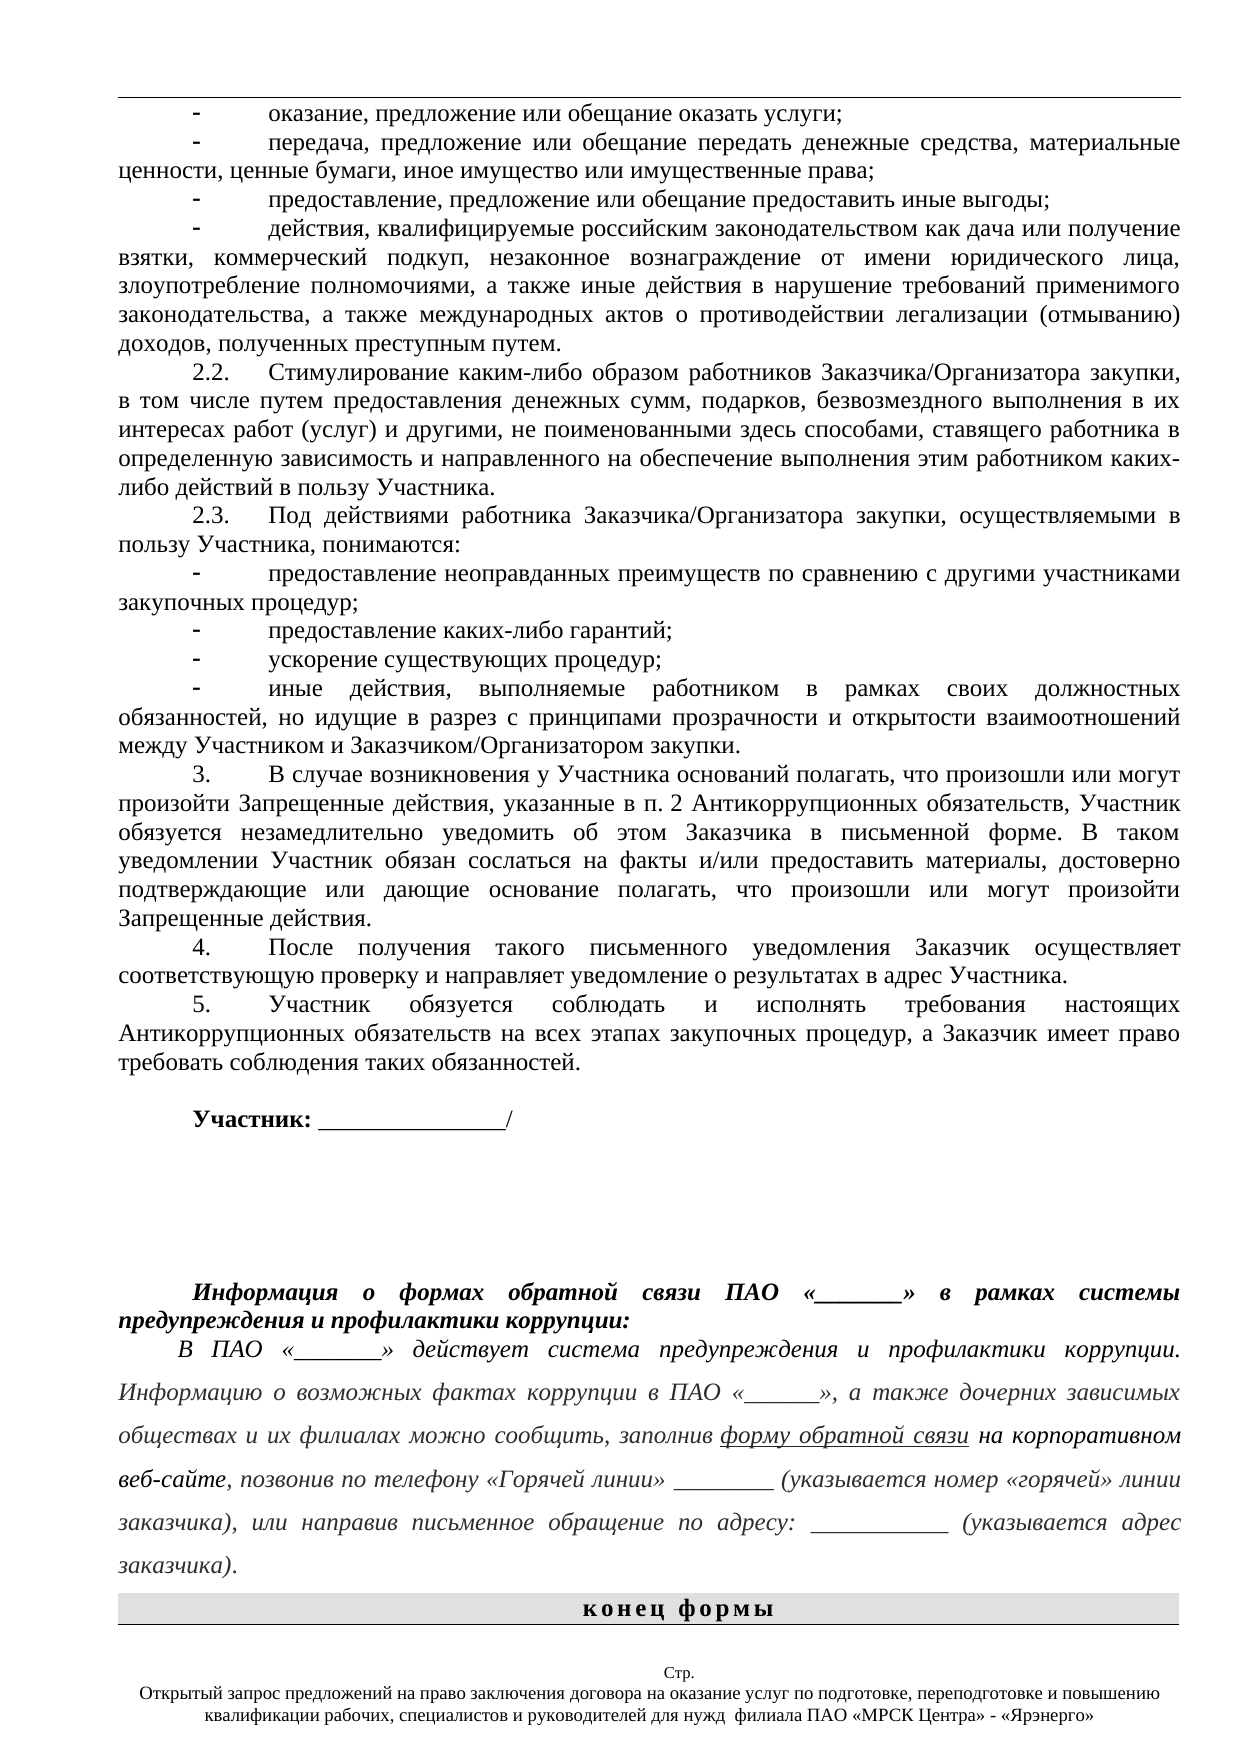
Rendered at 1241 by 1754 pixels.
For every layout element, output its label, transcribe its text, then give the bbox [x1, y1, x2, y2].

text В ПАО «_______» действует система предупреждения и профилактики коррупции. Информацию о возможных фактах коррупции в ПАО «______», а также дочерних зависимых обществах и их филиалах можно сообщить, заполнив форму обратной связи на корпоративном веб-сайте, позвонив по телефону «Горячей линии» ________ (указывается номер «горячей» линии заказчика), или направив письменное обращение по адресу: ___________ (указывается адрес заказчика). [118, 1536, 1181, 1579]
list Участник обязуется соблюдать и исполнять требования настоящих Антикоррупционных обязательств на всех этапах закупочных процедур, а Заказчик имеет право требовать соблюдения таких обязанностей. [118, 989, 1181, 1076]
list оказание, предложение или обещание оказать услуги; [118, 98, 1181, 127]
text Участник: _______________/ [118, 1104, 1181, 1133]
text конец формы [118, 1593, 1179, 1624]
list предоставление, предложение или обещание предоставить иные выгоды; [118, 184, 1181, 213]
list передача, предложение или обещание передать денежные средства, материальные ценности, ценные бумаги, иное имущество или имущественные права; [118, 127, 1181, 184]
list предоставление каких-либо гарантий; [118, 616, 1181, 644]
text Информация о формах обратной связи ПАО «_______» в рамках системы предупреждения и профилактики коррупции: [118, 1277, 1181, 1334]
list Cтимулирование каким-либо образом работников Заказчика/Организатора закупки, в том числе путем предоставления денежных сумм, подарков, безвозмездного выполнения в их интересах работ (услуг) и другими, не поименованными здесь способами, ставящего работника в определенную зависимость и направленного на обеспечение выполнения этим работником каких-либо действий в пользу Участника. [118, 357, 1181, 501]
text В ПАО «_______» действует система предупреждения и профилактики коррупции. Информацию о возможных фактах коррупции в ПАО «______», а также дочерних зависимых обществах и их филиалах можно сообщить, заполнив форму обратной связи на корпоративном веб-сайте, позвонив по телефону «Горячей линии» ________ (указывается номер «горячей» линии заказчика), или направив письменное обращение по адресу: ___________ (указывается адрес заказчика). [118, 1334, 1181, 1378]
list В случае возникновения у Участника оснований полагать, что произошли или могут произойти Запрещенные действия, указанные в п. 2 Антикоррупционных обязательств, Участник обязуется незамедлительно уведомить об этом Заказчика в письменной форме. В таком уведомлении Участник обязан сослаться на факты и/или предоставить материалы, достоверно подтверждающие или дающие основание полагать, что произошли или могут произойти Запрещенные действия. [118, 759, 1181, 932]
list предоставление неоправданных преимуществ по сравнению с другими участниками закупочных процедур; [118, 558, 1181, 616]
list действия, квалифицируемые российским законодательством как дача или получение взятки, коммерческий подкуп, незаконное вознаграждение от имени юридического лица, злоупотребление полномочиями, а также иные действия в нарушение требований применимого законодательства, а также международных актов о противодействии легализации (отмыванию) доходов, полученных преступным путем. [118, 213, 1181, 357]
list ускорение существующих процедур; [118, 644, 1181, 673]
list иные действия, выполняемые работником в рамках своих должностных обязанностей, но идущие в разрез с принципами прозрачности и открытости взаимоотношений между Участником и Заказчиком/Организатором закупки. [118, 673, 1181, 759]
list После получения такого письменного уведомления Заказчик осуществляет соответствующую проверку и направляет уведомление о результатах в адрес Участника. [118, 932, 1181, 989]
text В ПАО «_______» действует система предупреждения и профилактики коррупции. Информацию о возможных фактах коррупции в ПАО «______», а также дочерних зависимых обществах и их филиалах можно сообщить, заполнив форму обратной связи на корпоративном веб-сайте, позвонив по телефону «Горячей линии» ________ (указывается номер «горячей» линии заказчика), или направив письменное обращение по адресу: ___________ (указывается адрес заказчика). [118, 1406, 1181, 1507]
list Под действиями работника Заказчика/Организатора закупки, осуществляемыми в пользу Участника, понимаются: [118, 501, 1181, 558]
